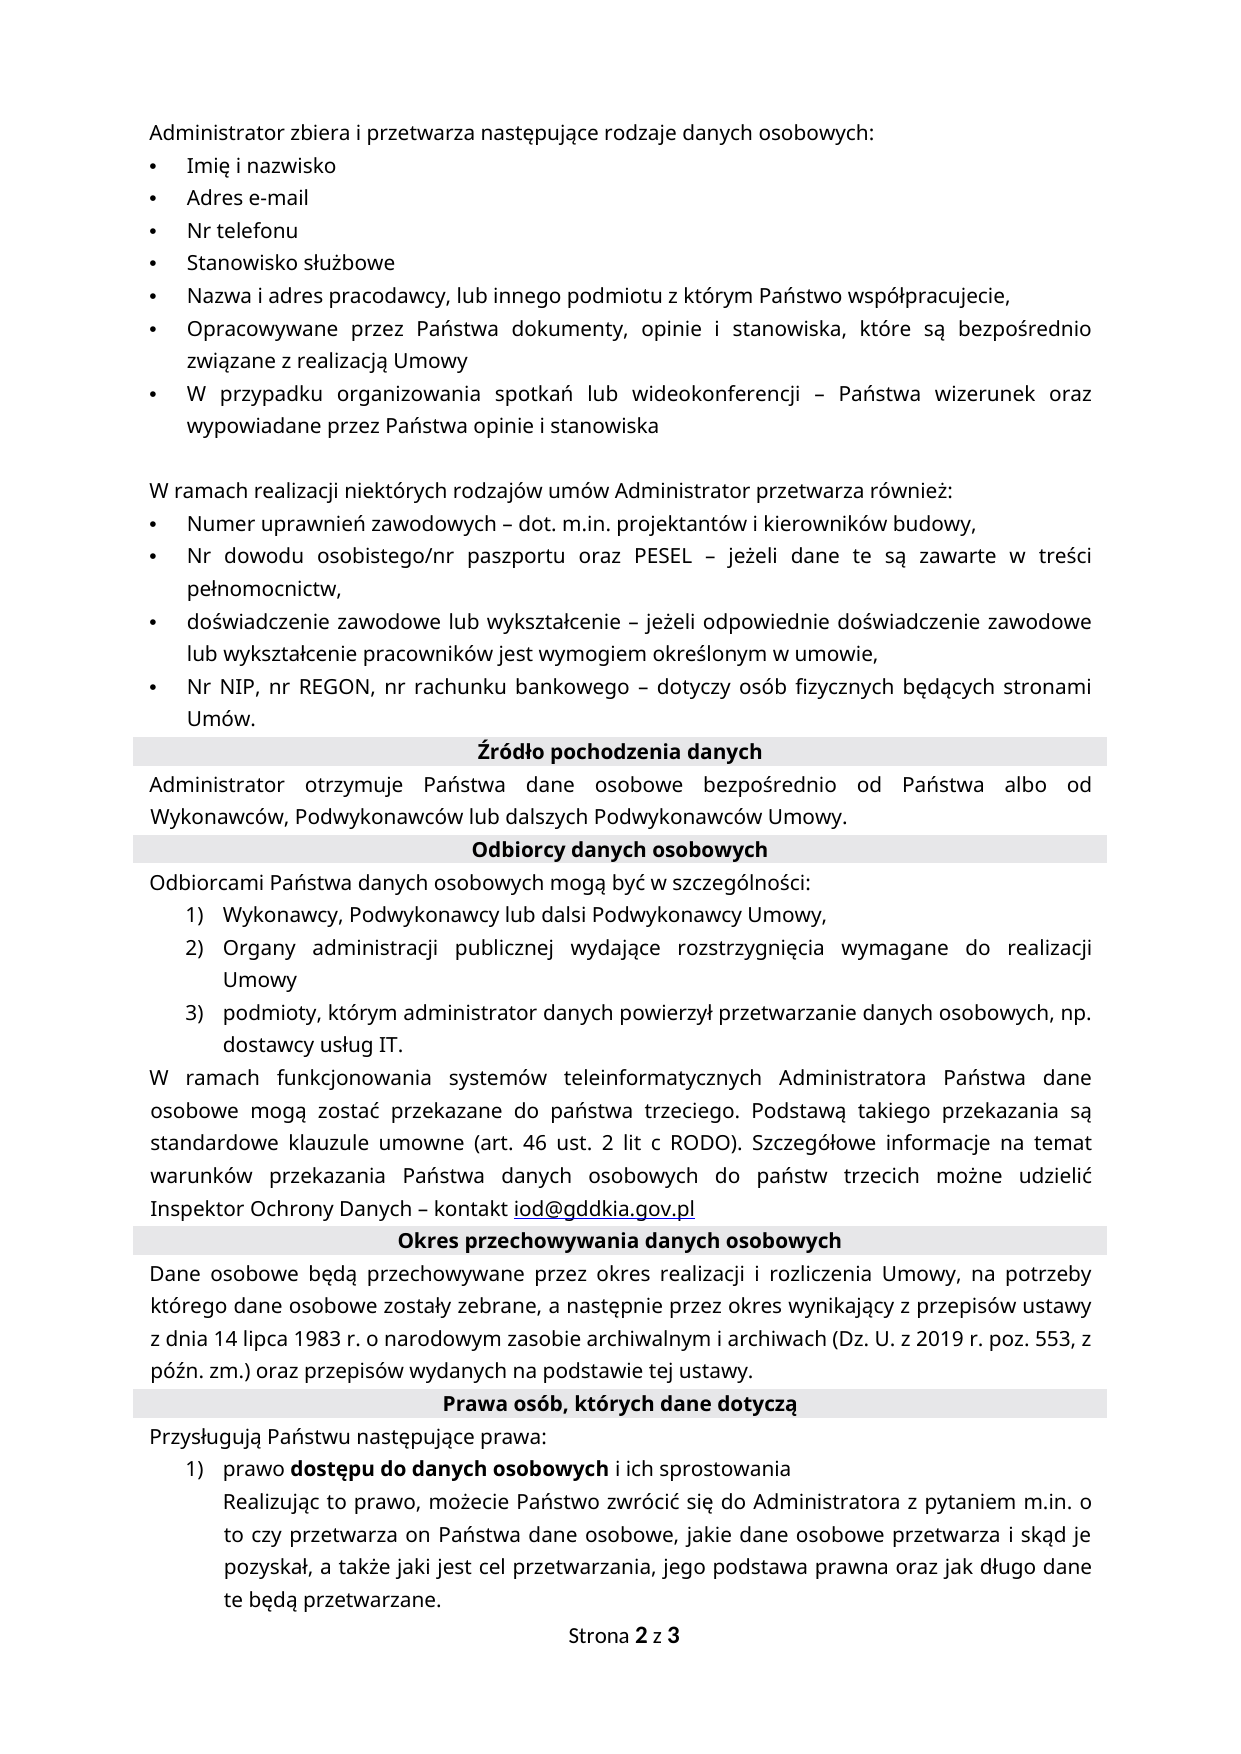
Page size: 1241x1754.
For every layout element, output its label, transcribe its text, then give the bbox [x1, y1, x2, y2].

list Nr dowodu osobistego/nr paszportu oraz PESEL – jeżeli dane te są zawarte w treści pełnomocnictw, [149, 542, 1093, 603]
text Administrator otrzymuje Państwa dane osobowe bezpośrednio od Państwa albo od Wykonawców, Podwykonawców lub dalszych Podwykonawców Umowy. [149, 770, 1093, 831]
list Stanowisko służbowe [149, 248, 1093, 277]
text Źródło pochodzenia danych [133, 737, 1107, 766]
list Nr telefonu [149, 216, 1093, 244]
list Opracowywane przez Państwa dokumenty, opinie i stanowiska, które są bezpośrednio związane z realizacją Umowy [149, 314, 1093, 375]
list Organy administracji publicznej wydające rozstrzygnięcia wymagane do realizacji Umowy [185, 933, 1093, 994]
list Numer uprawnień zawodowych – dot. m.in. projektantów i kierowników budowy, [149, 509, 1093, 537]
text Prawa osób, których dane dotyczą [133, 1389, 1107, 1418]
text W ramach funkcjonowania systemów teleinformatycznych Administratora Państwa dane osobowe mogą zostać przekazane do państwa trzeciego. Podstawą takiego przekazania są standardowe klauzule umowne (art. 46 ust. 2 lit c RODO). Szczegółowe informacje na temat warunków przekazania Państwa danych osobowych do państw trzecich możne udzielić Inspektor Ochrony Danych – kontakt iod@gddkia.gov.pl [149, 1063, 1093, 1222]
text Odbiorcy danych osobowych [133, 835, 1107, 863]
list prawo dostępu do danych osobowych i ich sprostowania [185, 1454, 1093, 1483]
text Odbiorcami Państwa danych osobowych mogą być w szczególności: [149, 868, 1093, 896]
list doświadczenie zawodowe lub wykształcenie – jeżeli odpowiednie doświadczenie zawodowe lub wykształcenie pracowników jest wymogiem określonym w umowie, [149, 607, 1093, 668]
text W ramach realizacji niektórych rodzajów umów Administrator przetwarza również: [149, 476, 1093, 505]
list podmioty, którym administrator danych powierzył przetwarzanie danych osobowych, np. dostawcy usług IT. [185, 998, 1093, 1059]
text Przysługują Państwu następujące prawa: [149, 1422, 1093, 1450]
list Imię i nazwisko [149, 151, 1093, 179]
list W przypadku organizowania spotkań lub wideokonferencji – Państwa wizerunek oraz wypowiadane przez Państwa opinie i stanowiska [149, 379, 1093, 440]
list Nr NIP, nr REGON, nr rachunku bankowego – dotyczy osób fizycznych będących stronami Umów. [149, 672, 1093, 733]
list Nazwa i adres pracodawcy, lub innego podmiotu z którym Państwo współpracujecie, [149, 281, 1093, 309]
text Dane osobowe będą przechowywane przez okres realizacji i rozliczenia Umowy, na potrzeby którego dane osobowe zostały zebrane, a następnie przez okres wynikający z przepisów ustawy z dnia 14 lipca 1983 r. o narodowym zasobie archiwalnym i archiwach (Dz. U. z 2019 r. poz. 553, z późn. zm.) oraz przepisów wydanych na podstawie tej ustawy. [149, 1259, 1093, 1385]
text Administrator zbiera i przetwarza następujące rodzaje danych osobowych: [149, 118, 1093, 147]
text Okres przechowywania danych osobowych [133, 1226, 1107, 1255]
list Wykonawcy, Podwykonawcy lub dalsi Podwykonawcy Umowy, [185, 900, 1093, 929]
text Realizując to prawo, możecie Państwo zwrócić się do Administratora z pytaniem m.in. o to czy przetwarza on Państwa dane osobowe, jakie dane osobowe przetwarza i skąd je pozyskał, a także jaki jest cel przetwarzania, jego podstawa prawna oraz jak długo dane te będą przetwarzane. [223, 1487, 1093, 1613]
list Adres e-mail [149, 183, 1093, 212]
